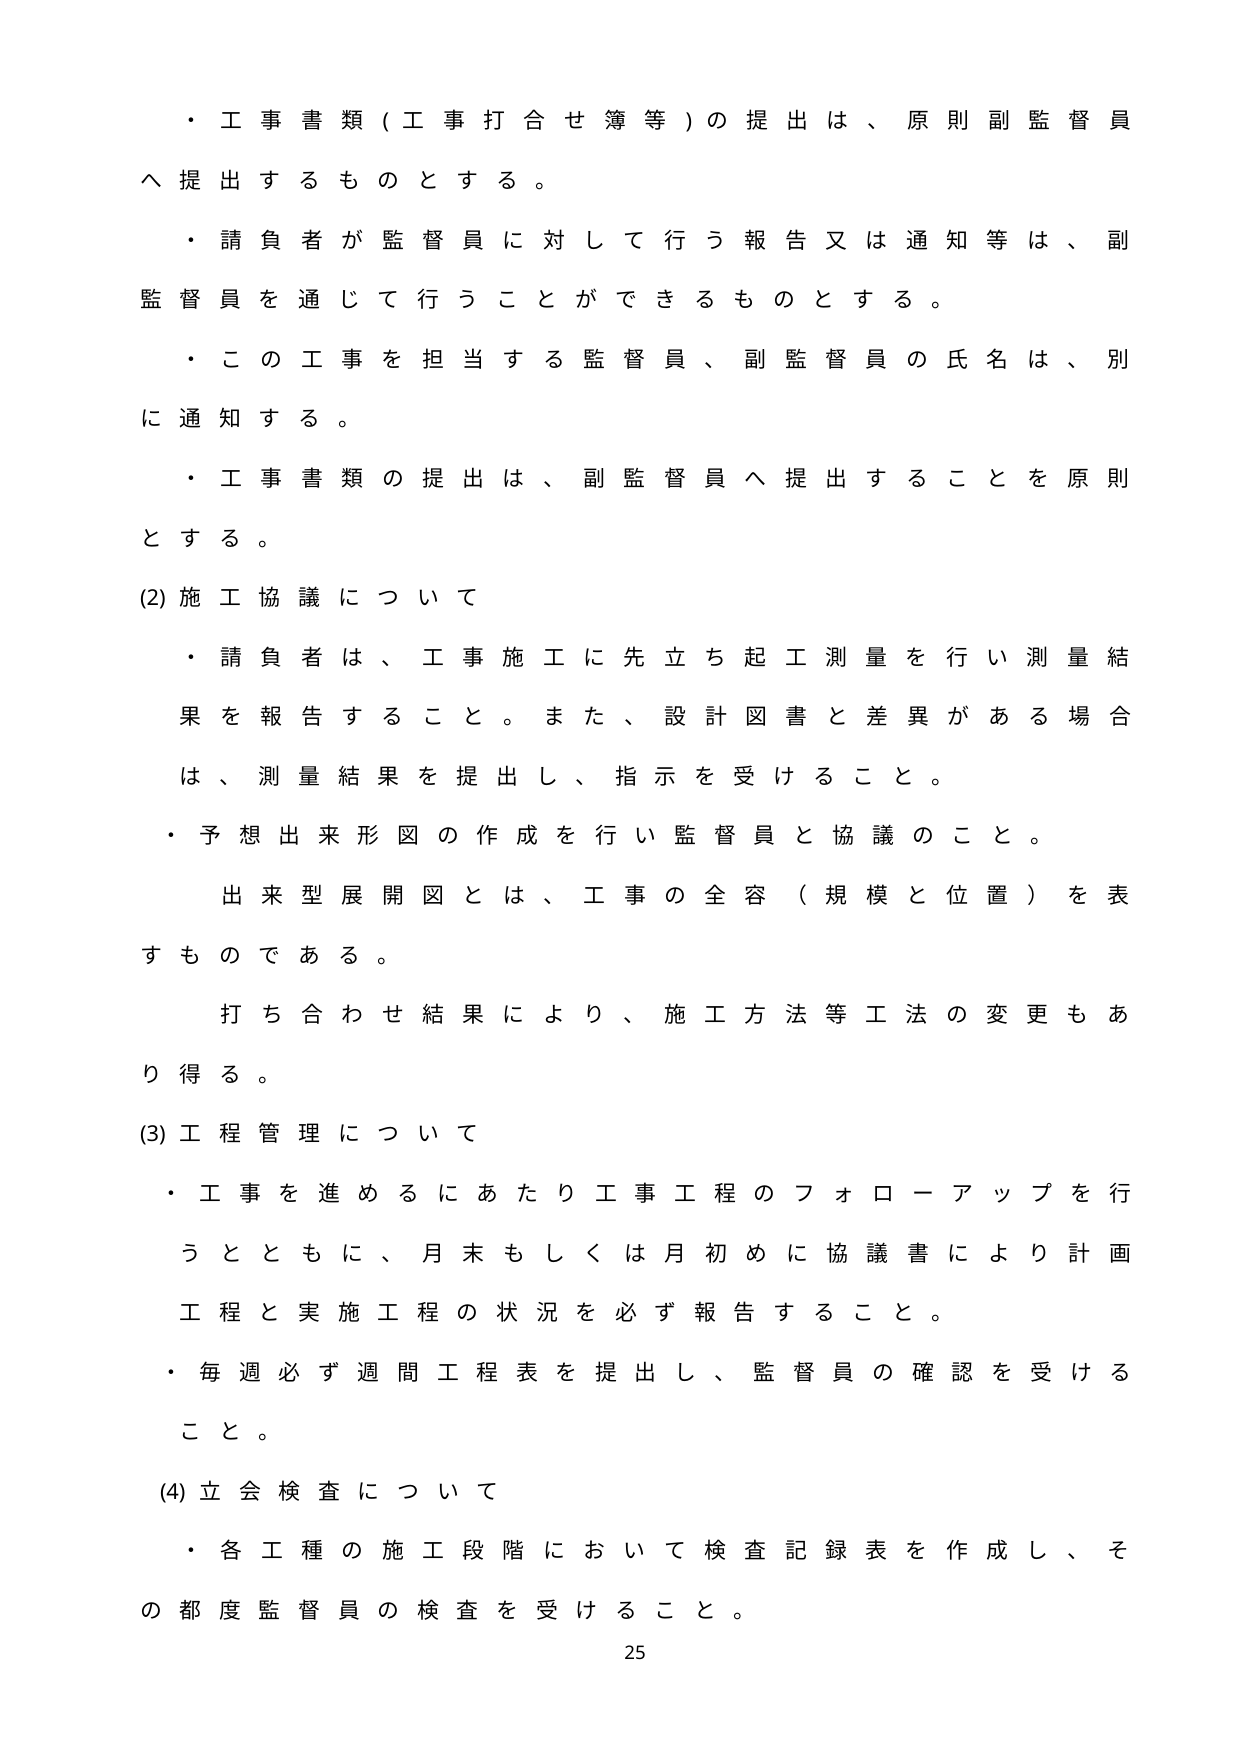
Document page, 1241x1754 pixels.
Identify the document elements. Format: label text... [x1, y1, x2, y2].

text ・予想出来形図の作成を行い監督員と協議のこと。 [149, 804, 1149, 864]
text ・工事書類(工事打合せ簿等)の提出は、原則副監督員へ提出するものとする。 [139, 89, 1149, 209]
text (2)施工協議について [135, 566, 1149, 626]
text 打ち合わせ結果により、施工方法等工法の変更もあり得る。 [135, 983, 1149, 1102]
text 出来型展開図とは、工事の全容（規模と位置）を表すものである。 [135, 864, 1149, 983]
text ・この工事を担当する監督員、副監督員の氏名は、別に通知する。 [139, 328, 1149, 447]
text ・工事書類の提出は、副監督員へ提出することを原則とする。 [139, 447, 1149, 566]
text (4)立会検査について [120, 1460, 1149, 1519]
text (3)工程管理について [135, 1102, 1149, 1162]
text ・工事を進めるにあたり工事工程のフォローアップを行うとともに、月末もしくは月初めに協議書により計画工程と実施工程の状況を必ず報告すること。 [149, 1162, 1149, 1341]
text ・請負者は、工事施工に先立ち起工測量を行い測量結果を報告すること。また、設計図書と差異がある場合は、測量結果を提出し、指示を受けること。 [135, 626, 1149, 804]
text ・請負者が監督員に対して行う報告又は通知等は、副監督員を通じて行うことができるものとする。 [139, 209, 1149, 328]
text ・毎週必ず週間工程表を提出し、監督員の確認を受けること。 [149, 1341, 1149, 1460]
text ・各工種の施工段階において検査記録表を作成し、その都度監督員の検査を受けること。 [135, 1519, 1149, 1639]
